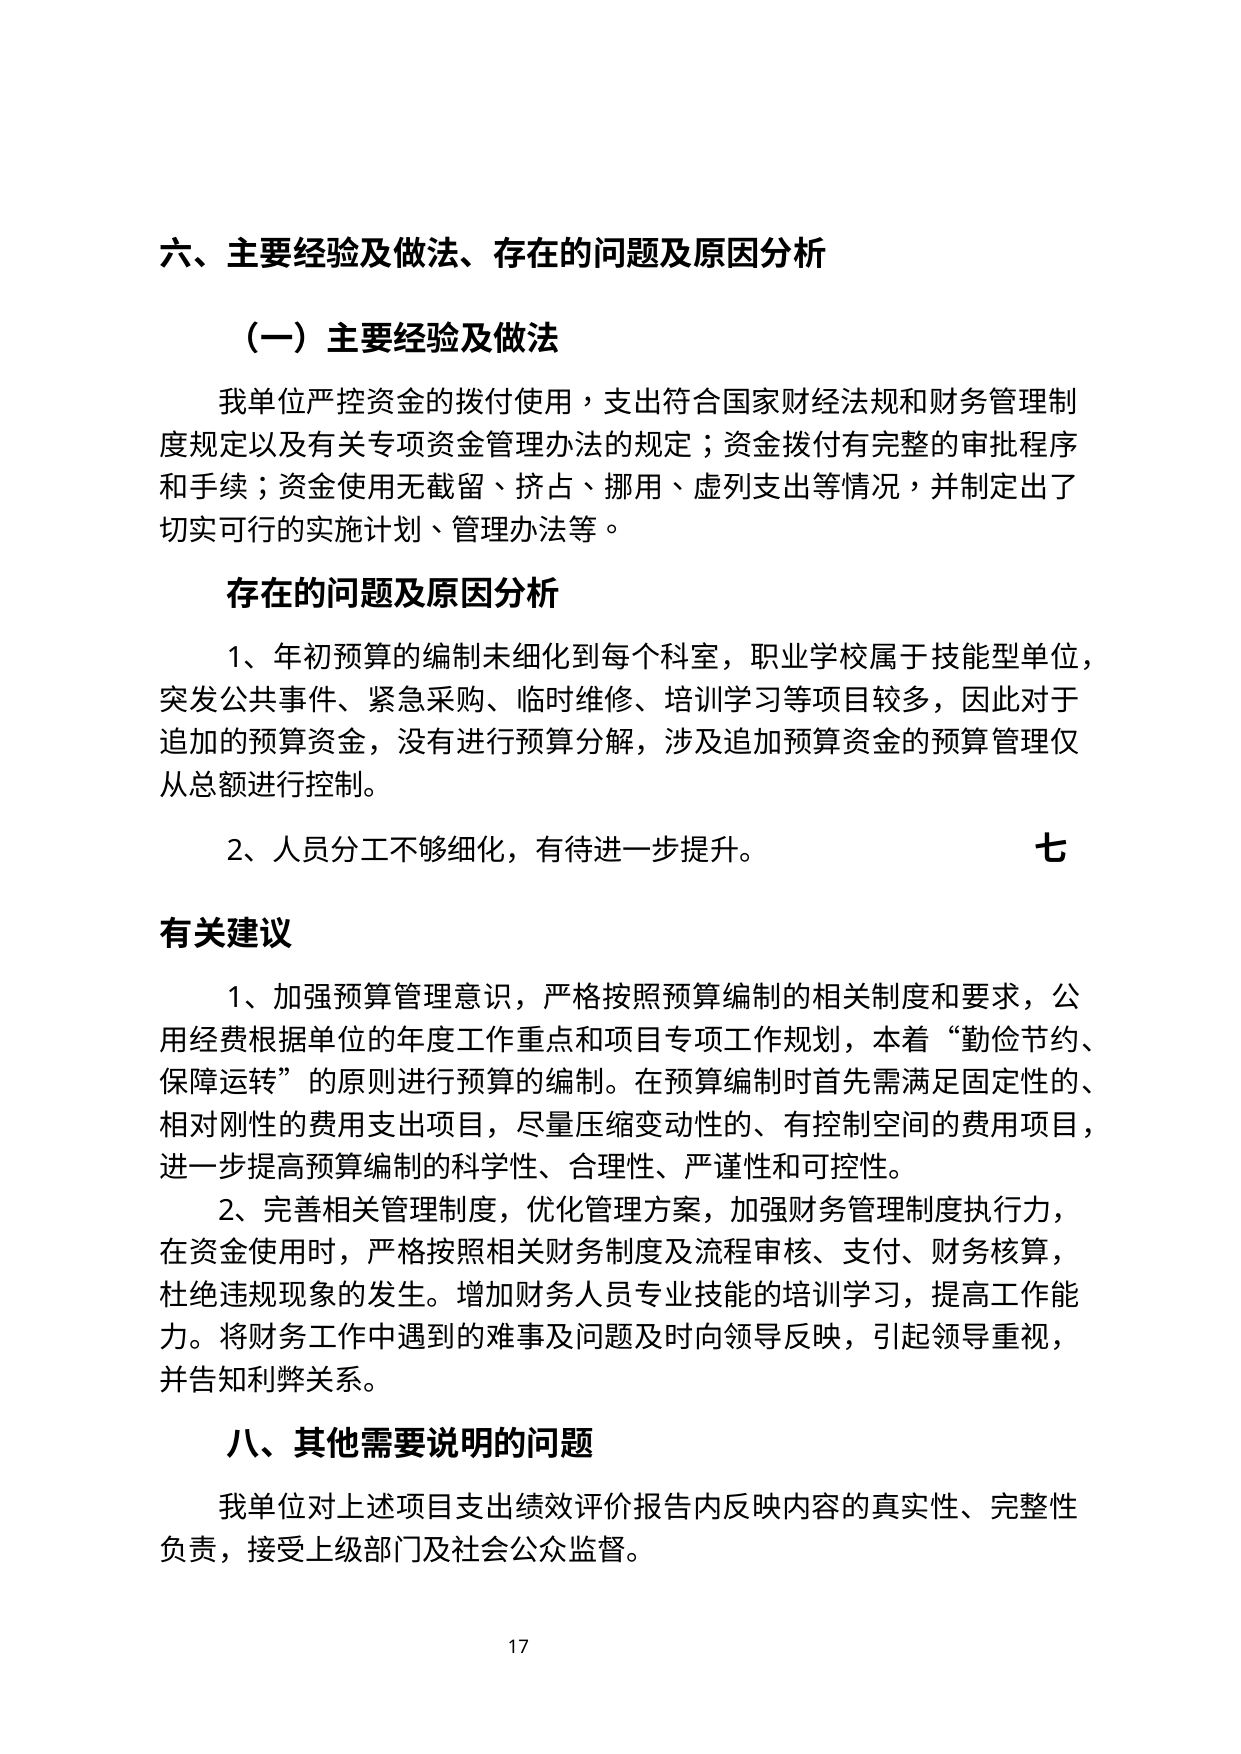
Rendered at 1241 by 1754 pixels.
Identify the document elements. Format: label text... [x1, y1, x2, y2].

subtitle 1、加强预算管理意识，严格按照预算编制的相关制度和要求，公用经费根据单位的年度工作重点和项目专项工作规划，本着“勤俭节约、保障运转”的原则进行预算的编制。在预算编制时首先需满足固定性的、相对刚性的费用支出项目，尽量压缩变动性的、有控制空间的费用项目，进一步提高预算编制的科学性、合理性、严谨性和可控性。 [159, 974, 1081, 1186]
subtitle 六、主要经验及做法、存在的问题及原因分析 [159, 209, 1081, 294]
subtitle 1、年初预算的编制未细化到每个科室，职业学校属于技能型单位，突发公共事件、紧急采购、临时维修、培训学习等项目较多，因此对于追加的预算资金，没有进行预算分解，涉及追加预算资金的预算管理仅从总额进行控制。 [159, 634, 1081, 804]
subtitle 2、完善相关管理制度，优化管理方案，加强财务管理制度执行力，在资金使用时，严格按照相关财务制度及流程审核、支付、财务核算，杜绝违规现象的发生。增加财务人员专业技能的培训学习，提高工作能力。将财务工作中遇到的难事及问题及时向领导反映，引起领导重视，并告知利弊关系。 [159, 1186, 1081, 1399]
subtitle 我单位严控资金的拨付使用，支出符合国家财经法规和财务管理制度规定以及有关专项资金管理办法的规定；资金拨付有完整的审批程序和手续；资金使用无截留、挤占、挪用、虚列支出等情况，并制定出了切实可行的实施计划、管理办法等。 [159, 379, 1081, 549]
subtitle 主要经验及做法 [159, 294, 1081, 379]
subtitle 八、其他需要说明的问题 [159, 1399, 1081, 1484]
subtitle 2、人员分工不够细化，有待进一步提升。 七、有关建议 [159, 804, 1081, 974]
subtitle 存在的问题及原因分析 [159, 549, 1081, 634]
text 我单位对上述项目支出绩效评价报告内反映内容的真实性、完整性负责，接受上级部门及社会公众监督。 [159, 1484, 1081, 1569]
